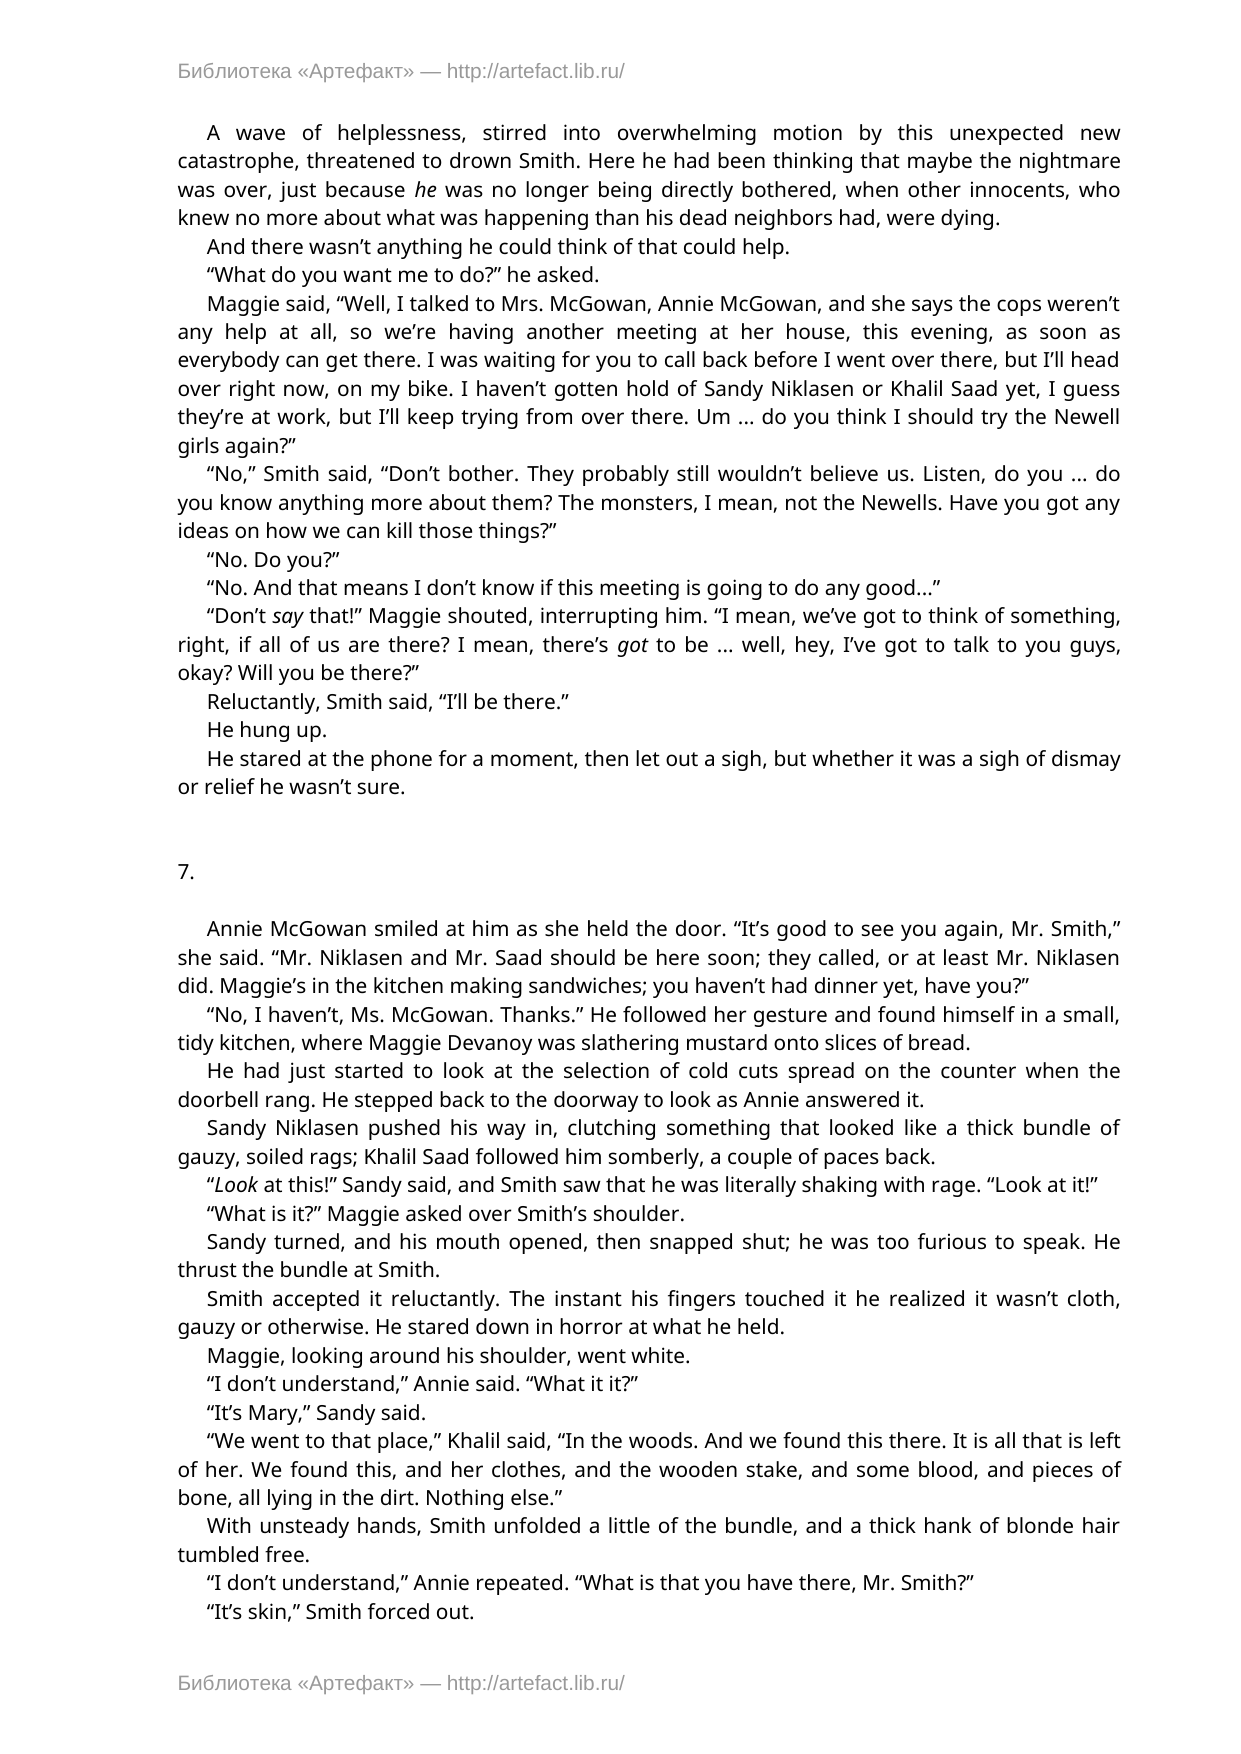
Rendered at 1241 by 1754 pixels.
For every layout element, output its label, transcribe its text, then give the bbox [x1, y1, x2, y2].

text “No. And that means I don’t know if this meeting is going to do any good...” [177, 573, 1122, 602]
text He stared at the phone for a moment, then let out a sigh, but whether it was a sigh of dismay or relief he wasn’t sure. [177, 744, 1122, 801]
text “It’s skin,” Smith forced out. [177, 1597, 1122, 1625]
text “No,” Smith said, “Don’t bother. They probably still wouldn’t believe us. Listen, do you ... do you know anything more about them? The monsters, I mean, not the Newells. Have you got any ideas on how we can kill those things?” [177, 459, 1122, 545]
text He had just started to look at the selection of cold cuts spread on the counter when the doorbell rang. He stepped back to the doorway to look as Annie answered it. [177, 1057, 1122, 1113]
text “I don’t understand,” Annie said. “What it it?” [177, 1369, 1122, 1398]
text “Don’t say that!” Maggie shouted, interrupting him. “I mean, we’ve got to think of something, right, if all of us are there? I mean, there’s got to be ... well, hey, I’ve got to talk to you guys, okay? Will you be there?” [177, 602, 1122, 687]
text A wave of helplessness, stirred into overwhelming motion by this unexpected new catastrophe, threatened to drown Smith. Here he had been thinking that maybe the nightmare was over, just because he was no longer being directly bothered, when other innocents, who knew no more about what was happening than his dead neighbors had, were dying. [177, 118, 1122, 232]
text “We went to that place,” Khalil said, “In the woods. And we found this there. It is all that is left of her. We found this, and her clothes, and the wooden stake, and some blood, and pieces of bone, all lying in the dirt. Nothing else.” [177, 1426, 1122, 1512]
text “No, I haven’t, Ms. McGowan. Thanks.” He followed her gesture and found himself in a small, tidy kitchen, where Maggie Devanoy was slathering mustard onto slices of bread. [177, 1000, 1122, 1057]
text “Look at this!” Sandy said, and Smith saw that he was literally shaking with rage. “Look at it!” [177, 1170, 1122, 1199]
text He hung up. [177, 715, 1122, 744]
text “What do you want me to do?” he asked. [177, 260, 1122, 289]
text “No. Do you?” [177, 545, 1122, 573]
text Reluctantly, Smith said, “I’ll be there.” [177, 687, 1122, 715]
text Sandy turned, and his mouth opened, then snapped shut; he was too furious to speak. He thrust the bundle at Smith. [177, 1227, 1122, 1284]
text With unsteady hands, Smith unfolded a little of the bundle, and a thick hank of blonde hair tumbled free. [177, 1512, 1122, 1568]
text And there wasn’t anything he could think of that could help. [177, 232, 1122, 260]
text “It’s Mary,” Sandy said. [177, 1398, 1122, 1426]
text Sandy Niklasen pushed his way in, clutching something that looked like a thick bundle of gauzy, soiled rags; Khalil Saad followed him somberly, a couple of paces back. [177, 1113, 1122, 1170]
text “I don’t understand,” Annie repeated. “What is that you have there, Mr. Smith?” [177, 1568, 1122, 1597]
text Maggie said, “Well, I talked to Mrs. McGowan, Annie McGowan, and she says the cops weren’t any help at all, so we’re having another meeting at her house, this evening, as soon as everybody can get there. I was waiting for you to call back before I went over there, but I’ll head over right now, on my bike. I haven’t gotten hold of Sandy Niklasen or Khalil Saad yet, I guess they’re at work, but I’ll keep trying from over there. Um ... do you think I should try the Newell girls again?” [177, 289, 1122, 459]
text “What is it?” Maggie asked over Smith’s shoulder. [177, 1199, 1122, 1227]
text Annie McGowan smiled at him as she held the door. “It’s good to see you again, Mr. Smith,” she said. “Mr. Niklasen and Mr. Saad should be here soon; they called, or at least Mr. Niklasen did. Maggie’s in the kitchen making sandwiches; you haven’t had dinner yet, have you?” [177, 914, 1122, 1000]
text Smith accepted it reluctantly. The instant his fingers touched it he realized it wasn’t cloth, gauzy or otherwise. He stared down in horror at what he held. [177, 1284, 1122, 1341]
text 7. [177, 857, 1122, 886]
text Maggie, looking around his shoulder, went white. [177, 1341, 1122, 1369]
